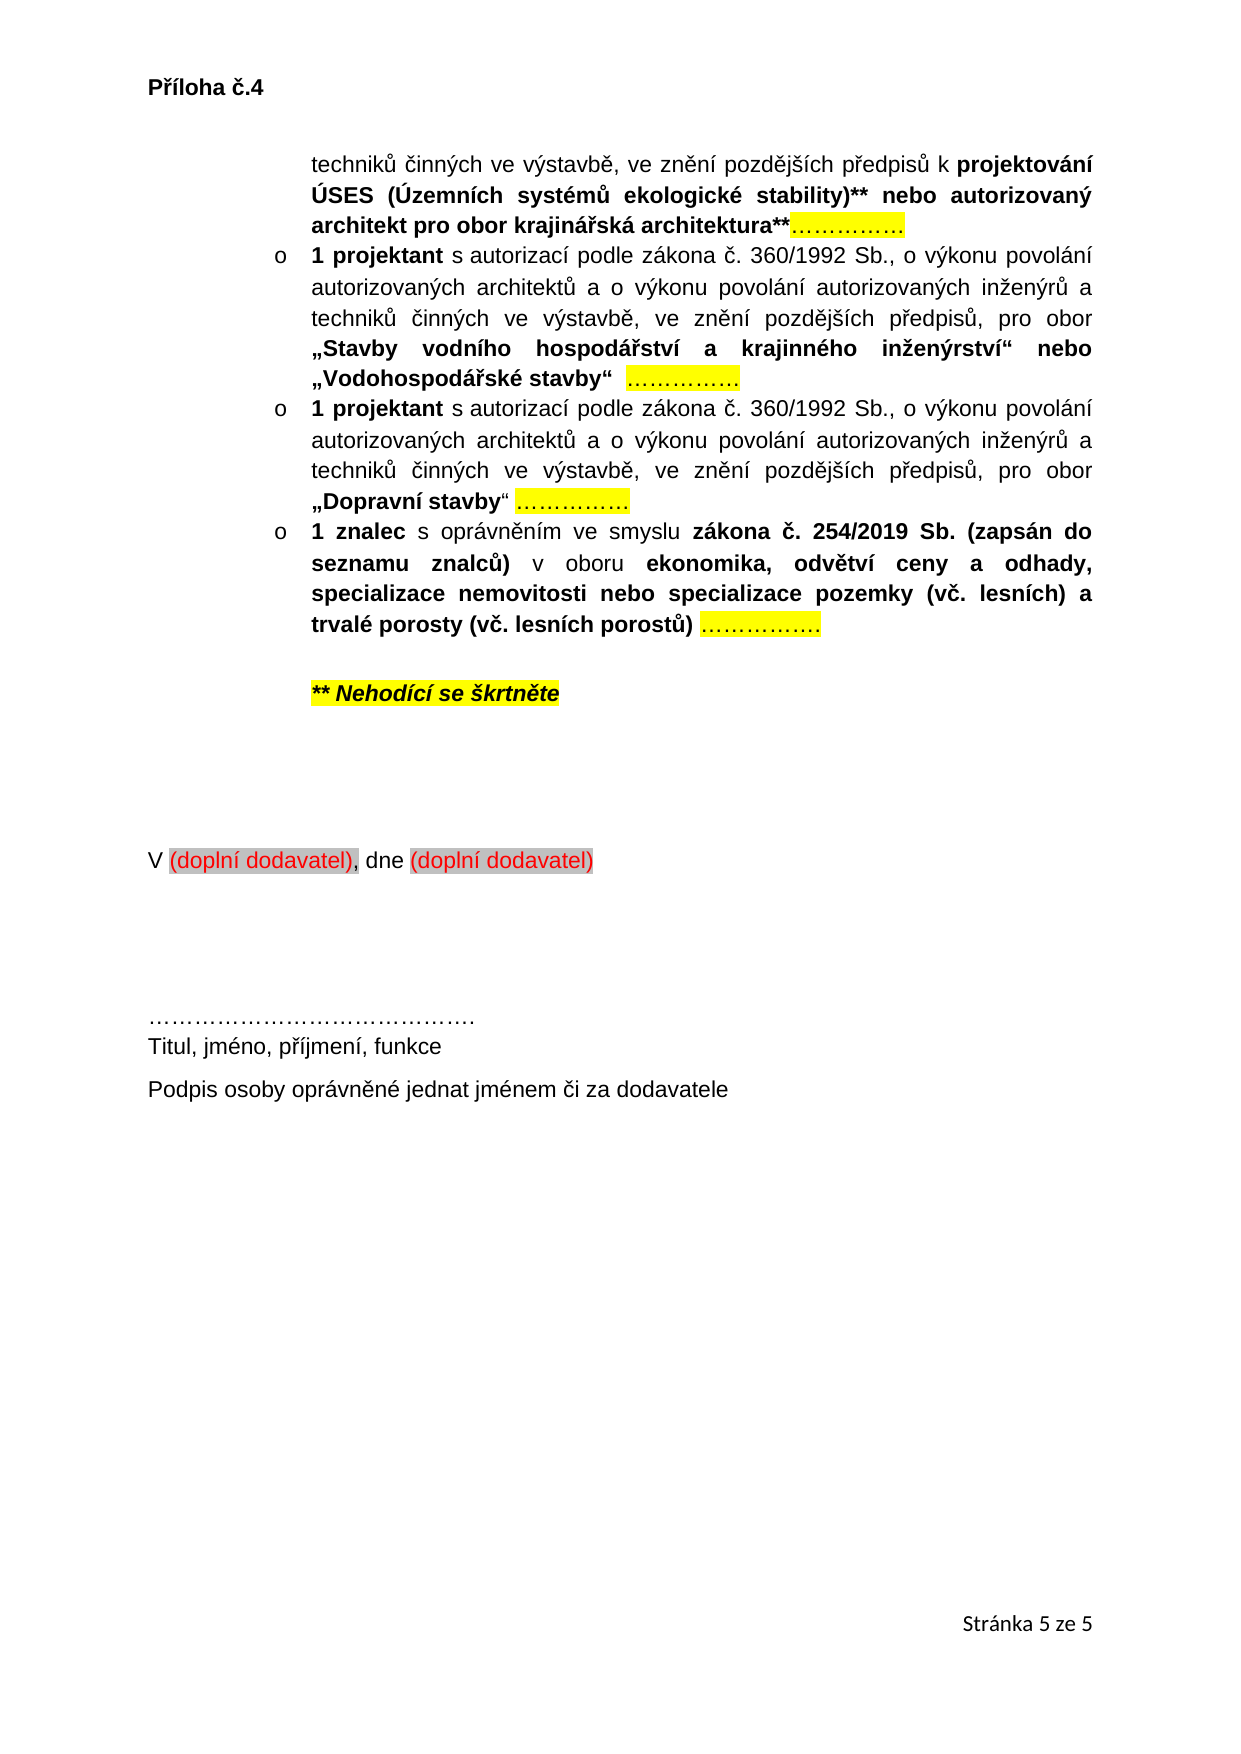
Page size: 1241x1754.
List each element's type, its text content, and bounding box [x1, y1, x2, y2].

list 1 znalec s oprávněním ve smyslu zákona č. 254/2019 Sb. (zapsán do seznamu znalců) v oboru ekonomika, odvětví ceny a odhady, specializace nemovitosti nebo specializace pozemky (vč. lesních) a trvalé porosty (vč. lesních porostů) ……………. [274, 518, 1093, 637]
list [274, 151, 1093, 238]
list 1 projektant s autorizací podle zákona č. 360/1992 Sb., o výkonu povolání autorizovaných architektů a o výkonu povolání autorizovaných inženýrů a techniků činných ve výstavbě, ve znění pozdějších předpisů, pro obor „Dopravní stavby“ …………… [274, 395, 1093, 514]
text ……………………………………. Titul, jméno, příjmení, funkce [148, 1003, 1093, 1059]
text ** Nehodící se škrtněte [311, 679, 1093, 706]
text Podpis osoby oprávněné jednat jménem či za dodavatele [148, 1076, 1093, 1102]
list 1 projektant s autorizací podle zákona č. 360/1992 Sb., o výkonu povolání autorizovaných architektů a o výkonu povolání autorizovaných inženýrů a techniků činných ve výstavbě, ve znění pozdějších předpisů, pro obor „Stavby vodního hospodářství a krajinného inženýrství“ nebo „Vodohospodářské stavby“ …………… [274, 242, 1093, 391]
text V (doplní dodavatel), dne (doplní dodavatel) [148, 847, 1093, 874]
